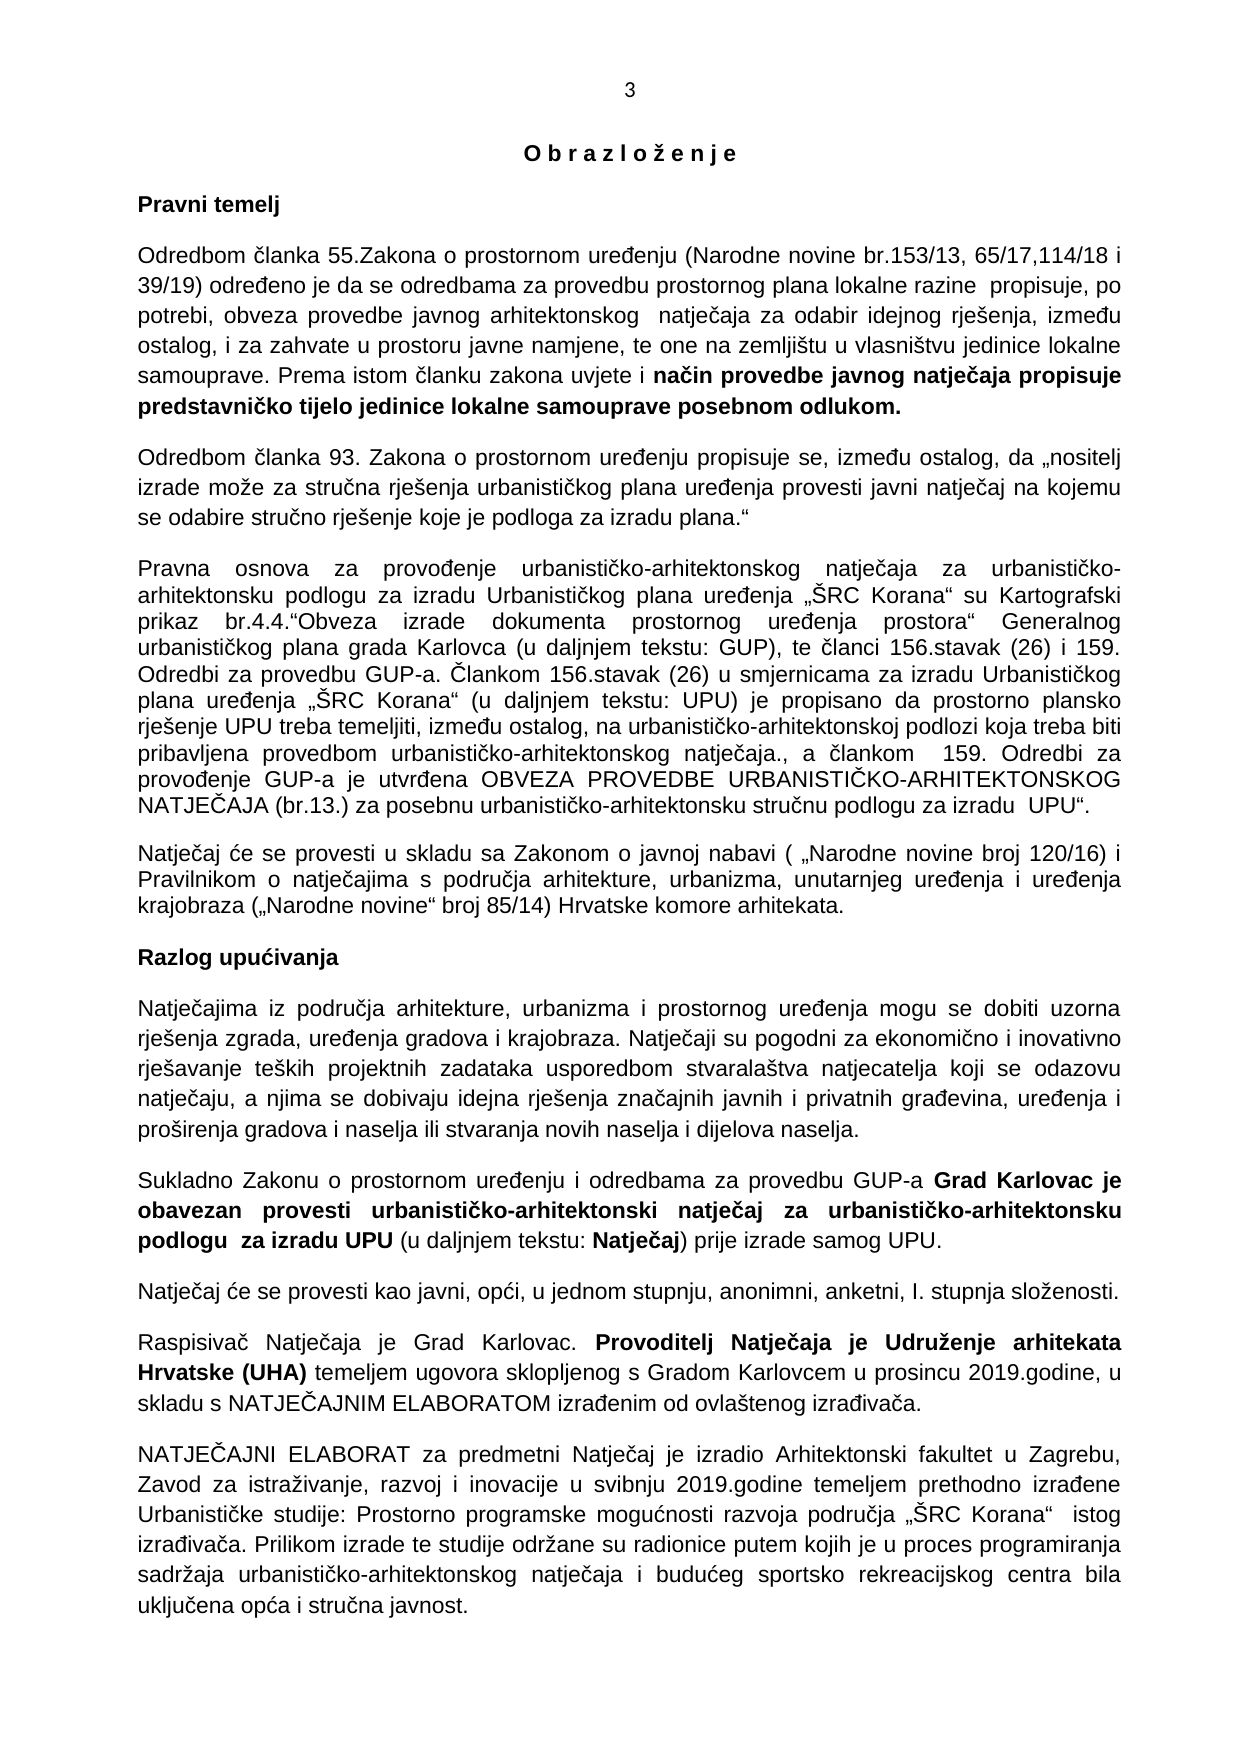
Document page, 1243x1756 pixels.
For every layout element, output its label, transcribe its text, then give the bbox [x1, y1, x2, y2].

text Natječajima iz područja arhitekture, urbanizma i prostornog uređenja mogu se dobiti uzorna rješenja zgrada, uređenja gradova i krajobraza. Natječaji su pogodni za ekonomično i inovativno rješavanje teških projektnih zadataka usporedbom stvaralaštva natjecatelja koji se odazovu natječaju, a njima se dobivaju idejna rješenja značajnih javnih i privatnih građevina, uređenja i proširenja gradova i naselja ili stvaranja novih naselja i dijelova naselja. [137, 995, 1122, 1142]
text Natječaj će se provesti u skladu sa Zakonom o javnoj nabavi ( „Narodne novine broj 120/16) i Pravilnikom o natječajima s područja arhitekture, urbanizma, unutarnjeg uređenja i uređenja krajobraza („Narodne novine“ broj 85/14) Hrvatske komore arhitekata. [137, 839, 1122, 919]
text Odredbom članka 55.Zakona o prostornom uređenju (Narodne novine br.153/13, 65/17,114/18 i 39/19) određeno je da se odredbama za provedbu prostornog plana lokalne razine propisuje, po potrebi, obveza provedbe javnog arhitektonskog natječaja za odabir idejnog rješenja, između ostalog, i za zahvate u prostoru javne namjene, te one na zemljištu u vlasništvu jedinice lokalne samouprave. Prema istom članku zakona uvjete i način provedbe javnog natječaja propisuje predstavničko tijelo jedinice lokalne samouprave posebnom odlukom. [137, 242, 1122, 419]
text Natječaj će se provesti kao javni, opći, u jednom stupnju, anonimni, anketni, I. stupnja složenosti. [137, 1278, 1122, 1304]
text O b r a z l o ž e n j e [137, 139, 1122, 166]
text Sukladno Zakonu o prostornom uređenju i odredbama za provedbu GUP-a Grad Karlovac je obavezan provesti urbanističko-arhitektonski natječaj za urbanističko-arhitektonsku podlogu za izradu UPU (u daljnjem tekstu: Natječaj) prije izrade samog UPU. [137, 1167, 1122, 1253]
text Razlog upućivanja [137, 944, 1122, 970]
text Odredbom članka 93. Zakona o prostornom uređenju propisuje se, između ostalog, da „nositelj izrade može za stručna rješenja urbanističkog plana uređenja provesti javni natječaj na kojemu se odabire stručno rješenje koje je podloga za izradu plana.“ [137, 444, 1122, 531]
text Raspisivač Natječaja je Grad Karlovac. Provoditelj Natječaja je Udruženje arhitekata Hrvatske (UHA) temeljem ugovora sklopljenog s Gradom Karlovcem u prosincu 2019.godine, u skladu s NATJEČAJNIM ELABORATOM izrađenim od ovlaštenog izrađivača. [137, 1329, 1122, 1416]
text Pravna osnova za provođenje urbanističko-arhitektonskog natječaja za urbanističko-arhitektonsku podlogu za izradu Urbanističkog plana uređenja „ŠRC Korana“ su Kartografski prikaz br.4.4.“Obveza izrade dokumenta prostornog uređenja prostora“ Generalnog urbanističkog plana grada Karlovca (u daljnjem tekstu: GUP), te članci 156.stavak (26) i 159. Odredbi za provedbu GUP-a. Člankom 156.stavak (26) u smjernicama za izradu Urbanističkog plana uređenja „ŠRC Korana“ (u daljnjem tekstu: UPU) je propisano da prostorno plansko rješenje UPU treba temeljiti, između ostalog, na urbanističko-arhitektonskoj podlozi koja treba biti pribavljena provedbom urbanističko-arhitektonskog natječaja., a člankom 159. Odredbi za provođenje GUP-a je utvrđena OBVEZA PROVEDBE URBANISTIČKO-ARHITEKTONSKOG NATJEČAJA (br.13.) za posebnu urbanističko-arhitektonsku stručnu podlogu za izradu UPU“. [137, 555, 1122, 819]
text NATJEČAJNI ELABORAT za predmetni Natječaj je izradio Arhitektonski fakultet u Zagrebu, Zavod za istraživanje, razvoj i inovacije u svibnju 2019.godine temeljem prethodno izrađene Urbanističke studije: Prostorno programske mogućnosti razvoja područja „ŠRC Korana“ istog izrađivača. Prilikom izrade te studije održane su radionice putem kojih je u proces programiranja sadržaja urbanističko-arhitektonskog natječaja i budućeg sportsko rekreacijskog centra bila uključena opća i stručna javnost. [137, 1441, 1122, 1618]
text Pravni temelj [137, 191, 1122, 217]
